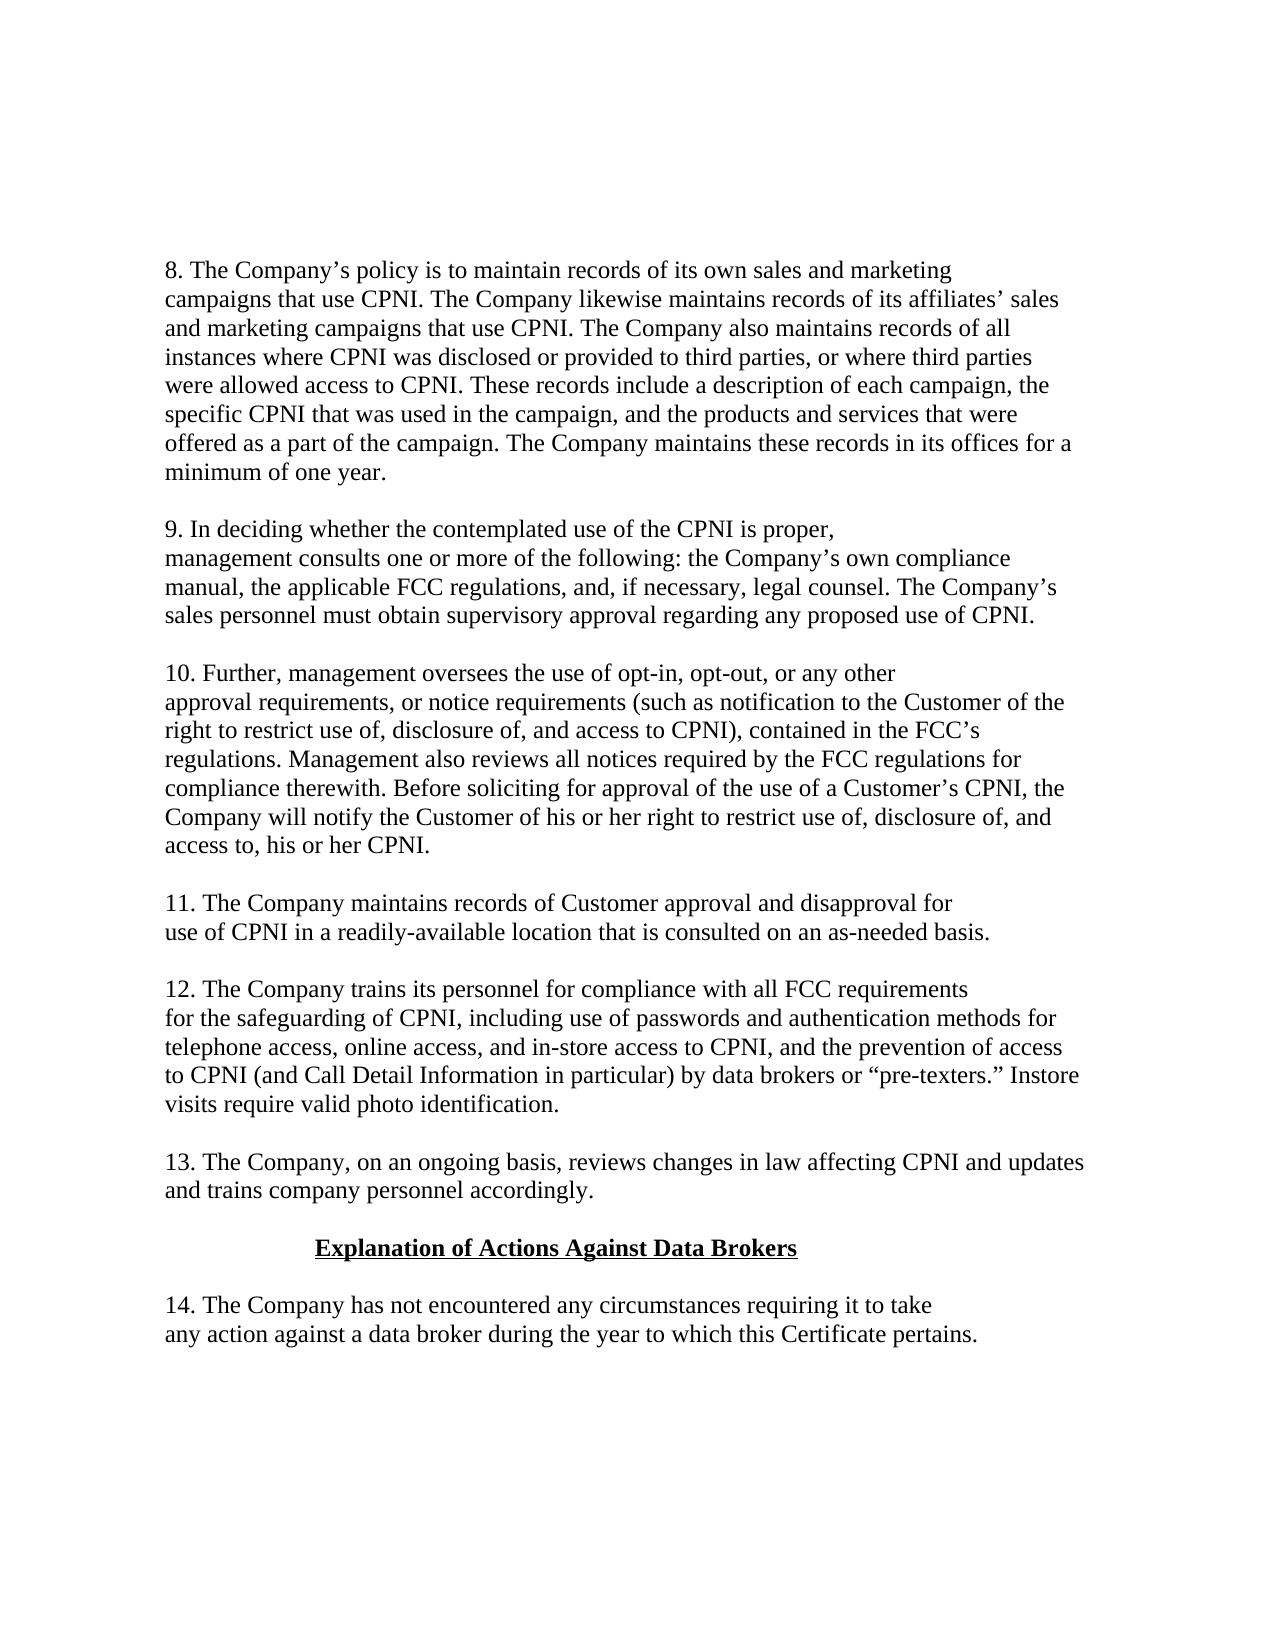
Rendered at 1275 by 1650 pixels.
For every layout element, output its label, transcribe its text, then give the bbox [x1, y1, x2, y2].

text approval requirements, or notice requirements (such as notification to the Customer of the [164, 687, 1108, 715]
text any action against a data broker during the year to which this Certificate pertains. [164, 1319, 1108, 1348]
text 12. The Company trains its personnel for compliance with all FCC requirements [164, 974, 1108, 1003]
text regulations. Management also reviews all notices required by the FCC regulations for [164, 744, 1108, 773]
text visits require valid photo identification. [164, 1089, 1108, 1118]
text were allowed access to CPNI. These records include a description of each campaign, the [164, 370, 1108, 399]
text to CPNI (and Call Detail Information in particular) by data brokers or “pre-texters.” Instore [164, 1060, 1108, 1089]
text management consults one or more of the following: the Company’s own compliance [164, 543, 1108, 572]
text right to restrict use of, disclosure of, and access to CPNI), contained in the FCC’s [164, 715, 1108, 744]
text specific CPNI that was used in the campaign, and the products and services that were [164, 399, 1108, 428]
text 14. The Company has not encountered any circumstances requiring it to take [164, 1290, 1108, 1319]
text campaigns that use CPNI. The Company likewise maintains records of its affiliates’ sales [164, 284, 1108, 313]
text compliance therewith. Before soliciting for approval of the use of a Customer’s CPNI, the [164, 773, 1108, 802]
text minimum of one year. [164, 457, 1108, 485]
text Explanation of Actions Against Data Brokers [164, 1233, 1108, 1262]
text offered as a part of the campaign. The Company maintains these records in its offices for a [164, 428, 1108, 457]
text 11. The Company maintains records of Customer approval and disapproval for [164, 888, 1108, 917]
text 13. The Company, on an ongoing basis, reviews changes in law affecting CPNI and updates and trains company personnel accordingly. [164, 1147, 1108, 1204]
text Company will notify the Customer of his or her right to restrict use of, disclosure of, and [164, 802, 1108, 830]
text 9. In deciding whether the contemplated use of the CPNI is proper, [164, 514, 1108, 543]
text sales personnel must obtain supervisory approval regarding any proposed use of CPNI. [164, 600, 1108, 629]
text manual, the applicable FCC regulations, and, if necessary, legal counsel. The Company’s [164, 572, 1108, 600]
text telephone access, online access, and in-store access to CPNI, and the prevention of access [164, 1032, 1108, 1060]
text 10. Further, management oversees the use of opt-in, opt-out, or any other [164, 658, 1108, 687]
text and marketing campaigns that use CPNI. The Company also maintains records of all [164, 313, 1108, 342]
text access to, his or her CPNI. [164, 830, 1108, 859]
text for the safeguarding of CPNI, including use of passwords and authentication methods for [164, 1003, 1108, 1032]
text use of CPNI in a readily-available location that is consulted on an as-needed basis. [164, 917, 1108, 945]
text 8. The Company’s policy is to maintain records of its own sales and marketing [164, 255, 1108, 284]
text instances where CPNI was disclosed or provided to third parties, or where third parties [164, 342, 1108, 370]
